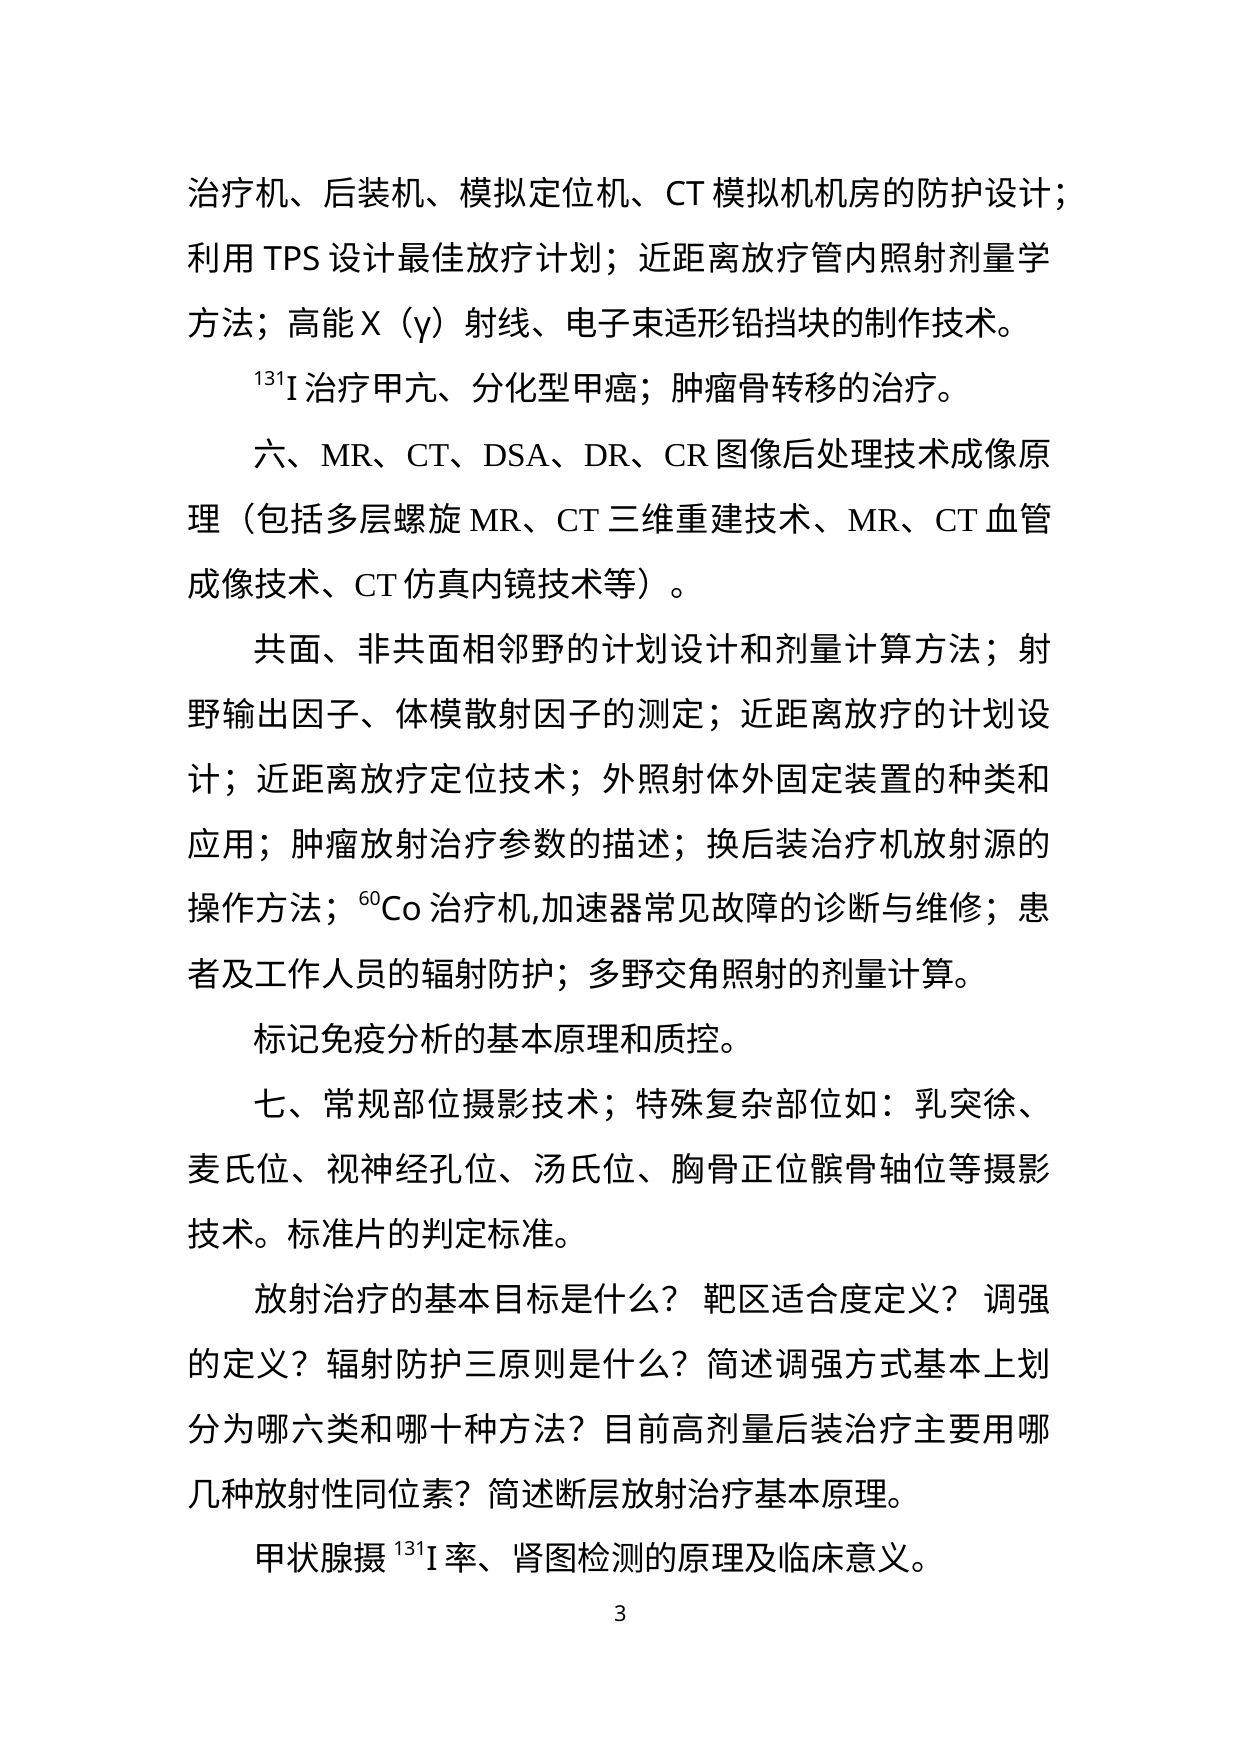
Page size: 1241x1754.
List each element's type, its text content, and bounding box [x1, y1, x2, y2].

text 六、MR、CT、DSA、DR、CR图像后处理技术成像原理（包括多层螺旋MR、CT三维重建技术、MR、CT血管成像技术、CT仿真内镜技术等）。 [187, 419, 1053, 614]
text 标记免疫分析的基本原理和质控。 [187, 1004, 1053, 1069]
text 放射治疗的基本目标是什么？ 靶区适合度定义？ 调强的定义？辐射防护三原则是什么？简述调强方式基本上划分为哪六类和哪十种方法？目前高剂量后装治疗主要用哪几种放射性同位素？简述断层放射治疗基本原理。 [187, 1264, 1053, 1524]
text 甲状腺摄131I率、肾图检测的原理及临床意义。 [187, 1524, 1053, 1589]
text 七、常规部位摄影技术；特殊复杂部位如：乳突徐、麦氏位、视神经孔位、汤氏位、胸骨正位髌骨轴位等摄影技术。标准片的判定标准。 [187, 1069, 1053, 1264]
text 131I治疗甲亢、分化型甲癌；肿瘤骨转移的治疗。 [187, 354, 1053, 419]
text 共面、非共面相邻野的计划设计和剂量计算方法；射野输出因子、体模散射因子的测定；近距离放疗的计划设计；近距离放疗定位技术；外照射体外固定装置的种类和应用；肿瘤放射治疗参数的描述；换后装治疗机放射源的操作方法；60Co治疗机,加速器常见故障的诊断与维修；患者及工作人员的辐射防护；多野交角照射的剂量计算。 [187, 614, 1053, 1004]
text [187, 159, 1053, 354]
